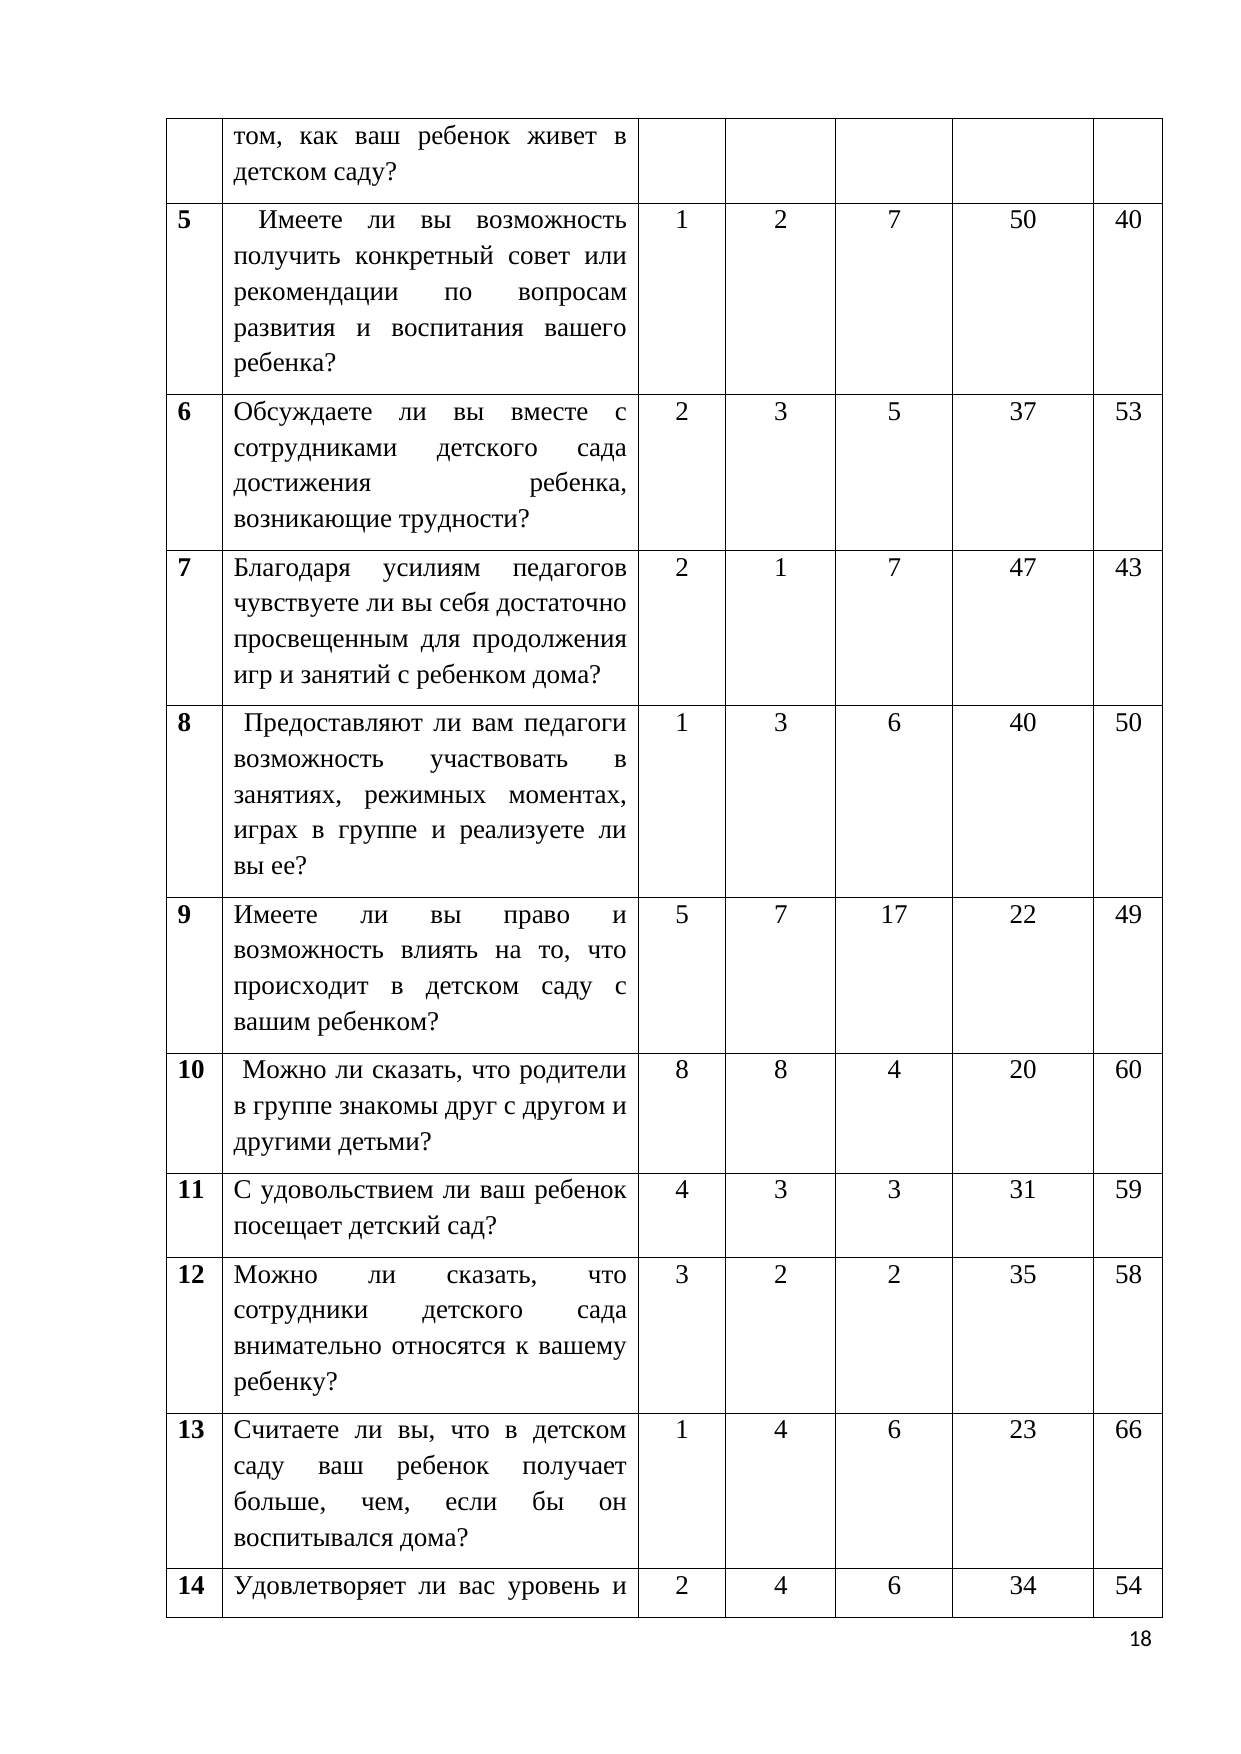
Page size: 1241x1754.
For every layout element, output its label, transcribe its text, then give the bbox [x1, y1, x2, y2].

table_cell 7 [836, 204, 952, 394]
table_cell 1 [639, 1414, 725, 1568]
table_cell 37 [953, 395, 1093, 549]
table_cell 6 [836, 1569, 952, 1617]
table_cell 58 [1094, 1258, 1162, 1412]
table_cell 4 [167, 119, 222, 202]
table_cell 4 [639, 1174, 725, 1257]
table_cell 31 [953, 1174, 1093, 1257]
table_cell 7 [167, 551, 222, 705]
table_cell 50 [1094, 706, 1162, 897]
table_cell 6 [836, 706, 952, 897]
table_cell 8 [167, 706, 222, 897]
table_cell 40 [1094, 204, 1162, 394]
table_cell 54 [1094, 1569, 1162, 1617]
table_cell 8 [726, 1054, 835, 1172]
table_cell 4 [836, 1054, 952, 1172]
table_cell 60 [1094, 1054, 1162, 1172]
table_cell 53 [1094, 395, 1162, 549]
table_cell 11 [167, 1174, 222, 1257]
table_cell 40 [953, 706, 1093, 897]
table_cell 3 [726, 706, 835, 897]
table_cell 22 [953, 898, 1093, 1052]
table_cell Благодаря усилиям педагогов чувствуете ли вы себя достаточно просвещенным для продолжения игр и занятий с ребенком дома? [223, 551, 638, 705]
table_cell Предоставляют ли вам педагоги возможность участвовать в занятиях, режимных моментах, играх в группе и реализуете ли вы ее? [223, 706, 638, 897]
table_cell 50 [953, 204, 1093, 394]
table_cell 1 [726, 551, 835, 705]
table_cell 2 [639, 395, 725, 549]
table_cell 1 [639, 204, 725, 394]
table_cell 6 [167, 395, 222, 549]
table_cell 14 [167, 1569, 222, 1617]
table_cell 3 [836, 1174, 952, 1257]
table_cell 4 [726, 1414, 835, 1568]
table_cell 4 [726, 1569, 835, 1617]
table_cell 59 [1094, 1174, 1162, 1257]
table_cell 5 [167, 204, 222, 394]
table_cell 2 [836, 1258, 952, 1412]
table_cell 2 [726, 204, 835, 394]
table_cell Можно ли сказать, что сотрудники детского сада внимательно относятся к вашему ребенку? [223, 1258, 638, 1412]
table_cell 2 [726, 1258, 835, 1412]
table_cell 12 [167, 1258, 222, 1412]
table_cell 49 [1094, 898, 1162, 1052]
table_cell 69 [1094, 119, 1162, 202]
table_cell 2 [726, 119, 835, 202]
table_cell 8 [639, 1054, 725, 1172]
table_cell 7 [726, 898, 835, 1052]
table_cell 1 [639, 119, 725, 202]
table_cell Считаете ли вы, что в детском саду ваш ребенок получает больше, чем, если бы он воспитывался дома? [223, 1414, 638, 1568]
table_cell 2 [639, 1569, 725, 1617]
table_cell 17 [836, 898, 952, 1052]
table_cell 3 [726, 1174, 835, 1257]
table_cell 20 [953, 1054, 1093, 1172]
table_cell 66 [1094, 1414, 1162, 1568]
table_cell Можно ли сказать, что родители в группе знакомы друг с другом и другими детьми? [223, 1054, 638, 1172]
table_cell 9 [953, 119, 1093, 202]
table_cell Имеете ли вы возможность получить конкретный совет или рекомендации по вопросам развития и воспитания вашего ребенка? [223, 204, 638, 394]
table_cell 3 [726, 395, 835, 549]
table_cell 3 [639, 1258, 725, 1412]
table_cell 35 [953, 1258, 1093, 1412]
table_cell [223, 1569, 638, 1617]
table_cell 19 [836, 119, 952, 202]
table_cell 43 [1094, 551, 1162, 705]
table_cell С удовольствием ли ваш ребенок посещает детский сад? [223, 1174, 638, 1257]
table_cell 13 [167, 1414, 222, 1568]
table_cell 5 [639, 898, 725, 1052]
table_cell 7 [836, 551, 952, 705]
table_cell 5 [836, 395, 952, 549]
table_cell 47 [953, 551, 1093, 705]
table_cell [223, 119, 638, 202]
table_cell 9 [167, 898, 222, 1052]
table_cell 1 [639, 706, 725, 897]
table_cell 34 [953, 1569, 1093, 1617]
table_cell Обсуждаете ли вы вместе с сотрудниками детского сада достижения ребенка, возникающие трудности? [223, 395, 638, 549]
table_cell 23 [953, 1414, 1093, 1568]
table_cell 10 [167, 1054, 222, 1172]
table_cell 2 [639, 551, 725, 705]
table_cell Имеете ли вы право и возможность влиять на то, что происходит в детском саду с вашим ребенком? [223, 898, 638, 1052]
table_cell 6 [836, 1414, 952, 1568]
